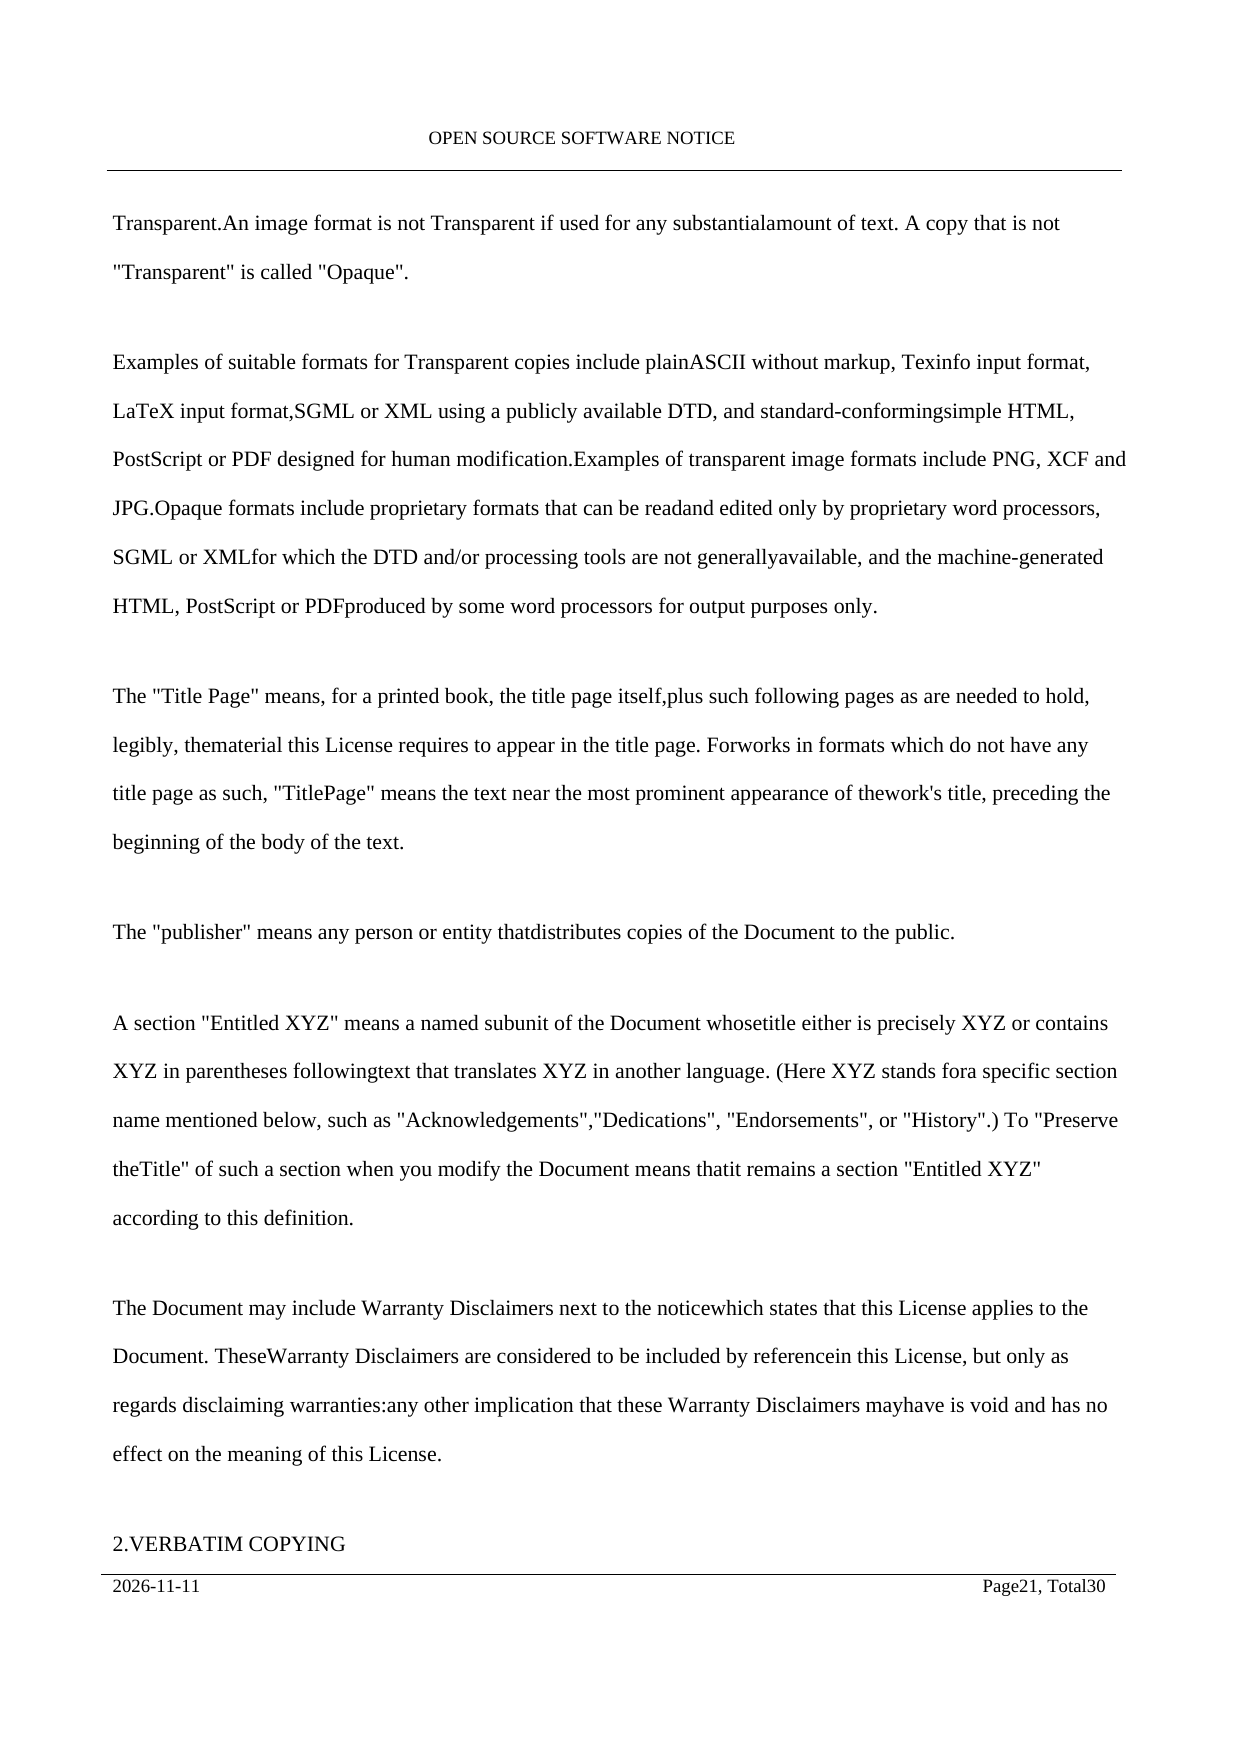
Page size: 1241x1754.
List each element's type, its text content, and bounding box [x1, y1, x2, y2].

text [112, 206, 1128, 288]
text The Document may include Warranty Disclaimers next to the noticewhich states that this License applies to the Document. TheseWarranty Disclaimers are considered to be included by referencein this License, but only as regards disclaiming warranties:any other implication that these Warranty Disclaimers mayhave is void and has no effect on the meaning of this License. [112, 1291, 1128, 1470]
text The "publisher" means any person or entity thatdistributes copies of the Document to the public. [112, 916, 1128, 948]
text A section "Entitled XYZ" means a named subunit of the Document whosetitle either is precisely XYZ or contains XYZ in parentheses followingtext that translates XYZ in another language. (Here XYZ stands fora specific section name mentioned below, such as "Acknowledgements","Dedications", "Endorsements", or "History".) To "Preserve theTitle" of such a section when you modify the Document means thatit remains a section "Entitled XYZ" according to this definition. [112, 1006, 1128, 1233]
text 2.VERBATIM COPYING [112, 1528, 1128, 1560]
text Examples of suitable formats for Transparent copies include plainASCII without markup, Texinfo input format, LaTeX input format,SGML or XML using a publicly available DTD, and standard-conformingsimple HTML, PostScript or PDF designed for human modification.Examples of transparent image formats include PNG, XCF and JPG.Opaque formats include proprietary formats that can be readand edited only by proprietary word processors, SGML or XMLfor which the DTD and/or processing tools are not generallyavailable, and the machine-generated HTML, PostScript or PDFproduced by some word processors for output purposes only. [112, 345, 1128, 622]
text The "Title Page" means, for a printed book, the title page itself,plus such following pages as are needed to hold, legibly, thematerial this License requires to appear in the title page. Forworks in formats which do not have any title page as such, "TitlePage" means the text near the most prominent appearance of thework's title, preceding the beginning of the body of the text. [112, 679, 1128, 858]
